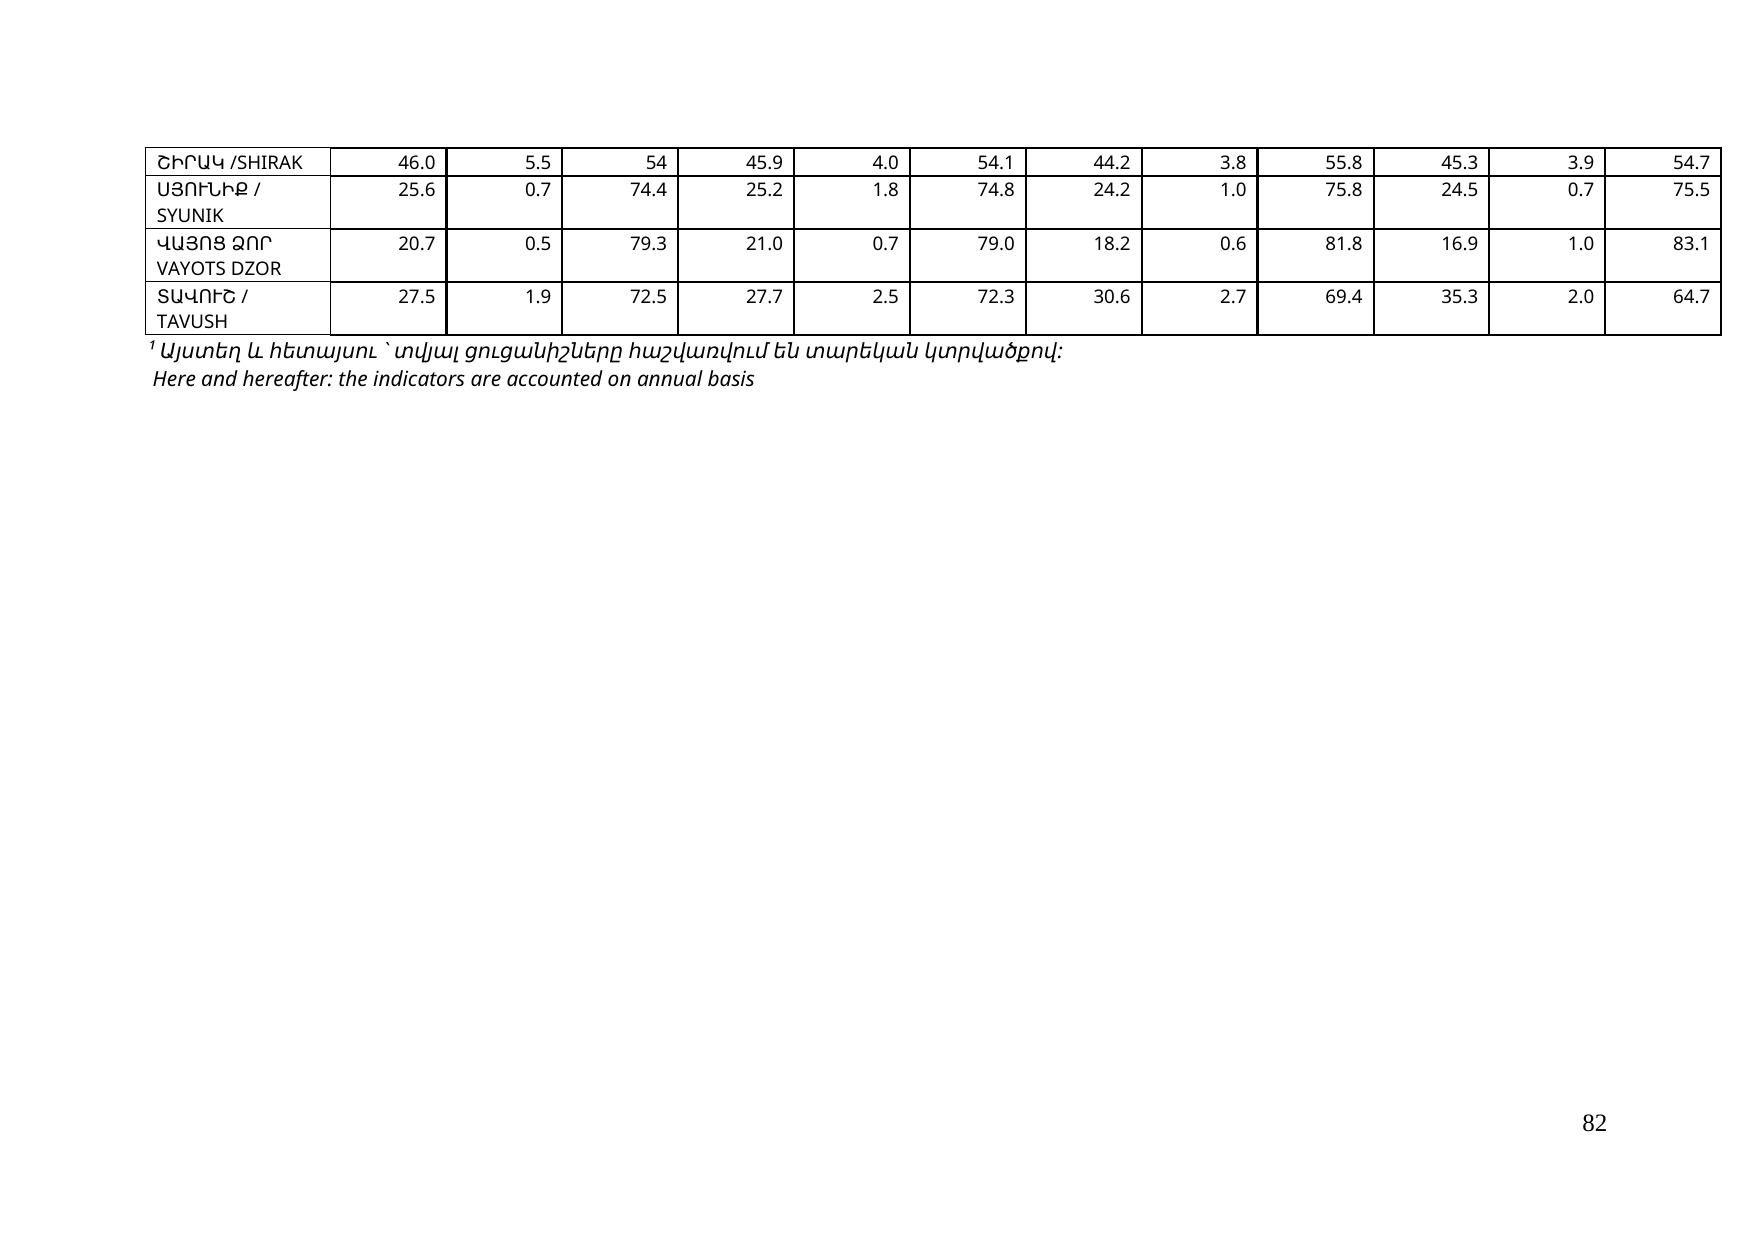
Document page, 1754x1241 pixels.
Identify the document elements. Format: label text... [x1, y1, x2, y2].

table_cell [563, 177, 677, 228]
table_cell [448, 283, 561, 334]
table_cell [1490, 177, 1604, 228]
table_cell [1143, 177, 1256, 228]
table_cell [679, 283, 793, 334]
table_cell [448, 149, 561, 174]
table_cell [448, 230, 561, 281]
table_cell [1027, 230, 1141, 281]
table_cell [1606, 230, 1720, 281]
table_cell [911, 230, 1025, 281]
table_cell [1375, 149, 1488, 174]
text Here and hereafter: the indicators are accounted on annual basis [147, 364, 1607, 393]
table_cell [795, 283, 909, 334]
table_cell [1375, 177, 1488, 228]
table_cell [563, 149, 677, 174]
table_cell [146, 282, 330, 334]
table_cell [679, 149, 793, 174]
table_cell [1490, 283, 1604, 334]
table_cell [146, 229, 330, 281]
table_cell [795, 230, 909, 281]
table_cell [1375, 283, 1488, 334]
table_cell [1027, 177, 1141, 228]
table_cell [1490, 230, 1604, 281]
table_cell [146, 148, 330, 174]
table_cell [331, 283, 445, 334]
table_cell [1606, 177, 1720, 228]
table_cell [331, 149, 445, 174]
text ¹ Այստեղ և հետայսու ` տվյալ ցուցանիշները հաշվառվում են տարեկան կտրվածքով: [147, 336, 1607, 364]
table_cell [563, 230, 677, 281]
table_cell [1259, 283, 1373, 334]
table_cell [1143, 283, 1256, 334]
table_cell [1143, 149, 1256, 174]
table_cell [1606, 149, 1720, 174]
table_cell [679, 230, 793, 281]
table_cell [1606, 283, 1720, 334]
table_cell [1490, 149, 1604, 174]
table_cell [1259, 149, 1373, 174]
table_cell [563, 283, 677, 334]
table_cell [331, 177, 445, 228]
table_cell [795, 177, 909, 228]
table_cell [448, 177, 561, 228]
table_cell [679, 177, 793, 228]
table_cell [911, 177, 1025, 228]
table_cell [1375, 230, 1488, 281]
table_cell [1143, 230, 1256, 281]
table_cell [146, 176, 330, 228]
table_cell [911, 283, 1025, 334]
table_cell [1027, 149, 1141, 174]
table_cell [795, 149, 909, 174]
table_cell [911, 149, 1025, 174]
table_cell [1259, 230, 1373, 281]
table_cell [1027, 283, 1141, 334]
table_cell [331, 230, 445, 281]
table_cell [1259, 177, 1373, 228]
